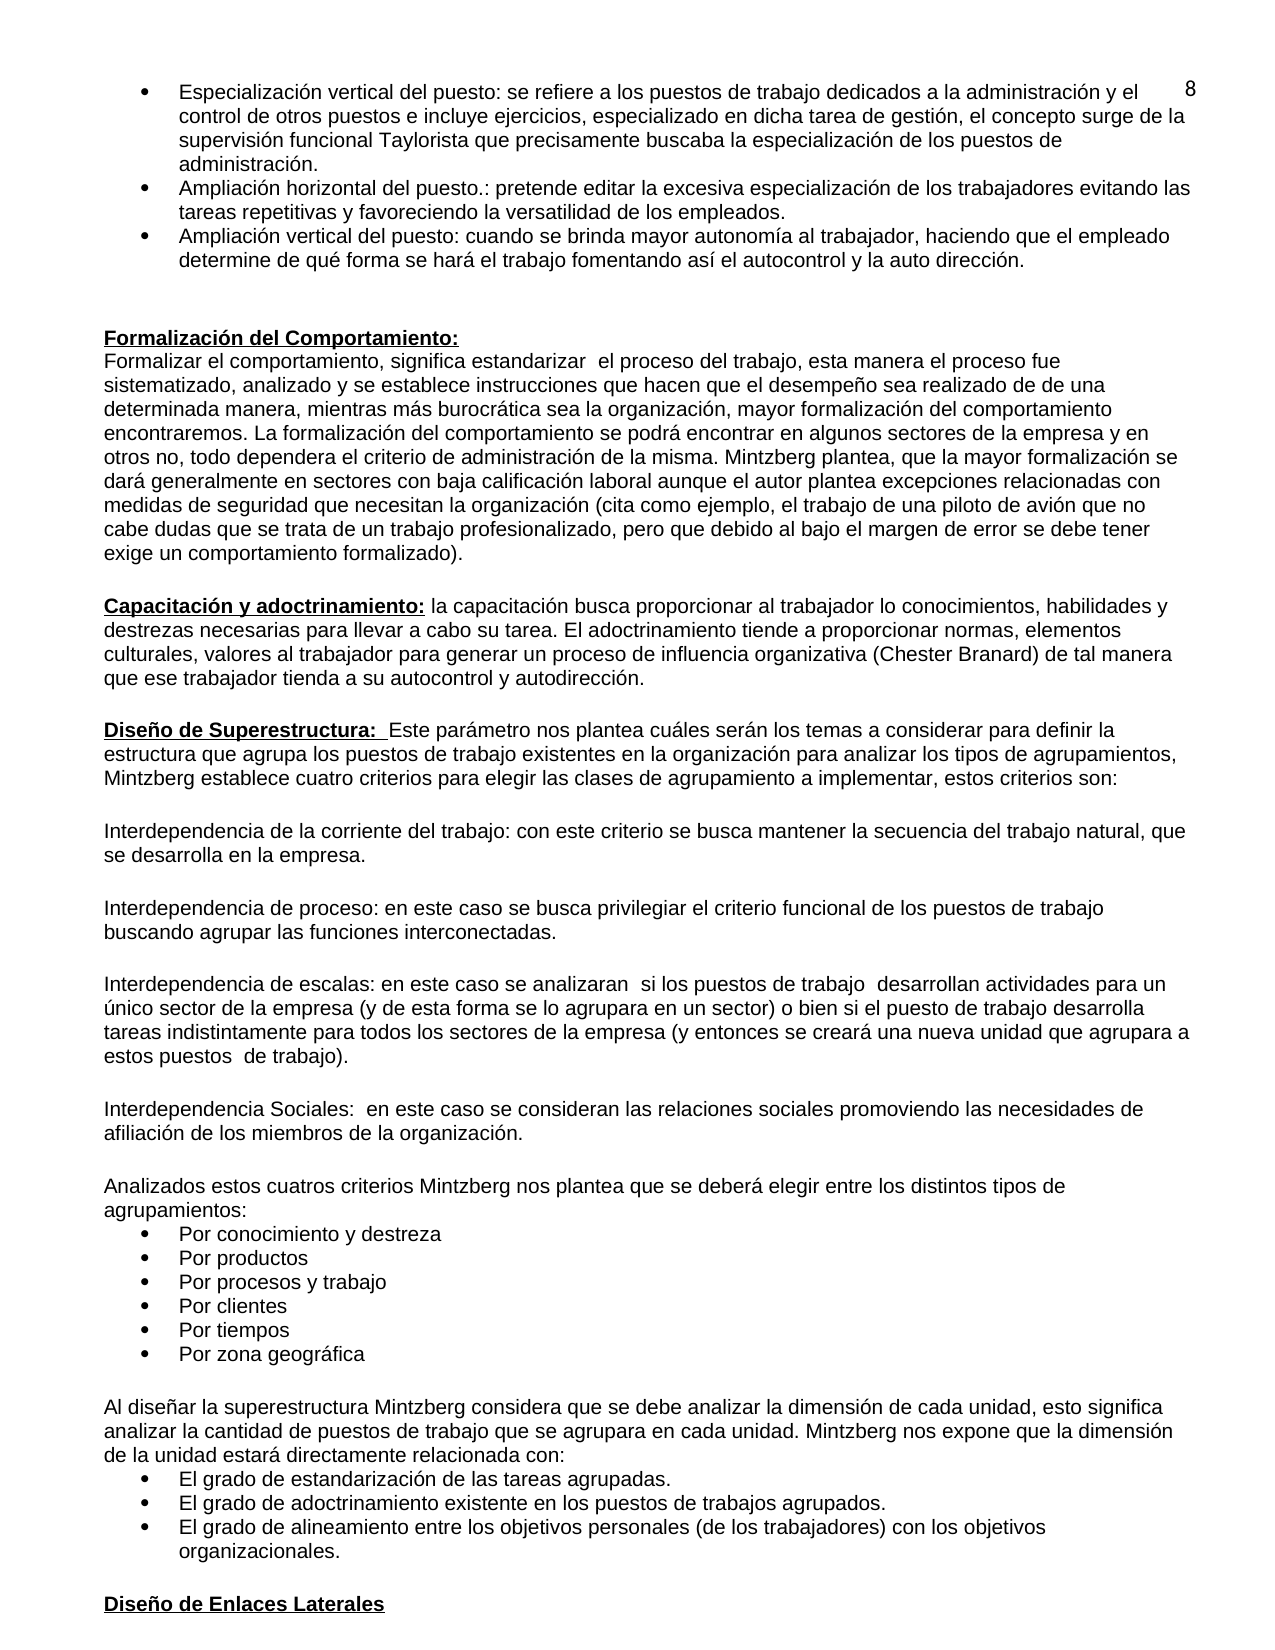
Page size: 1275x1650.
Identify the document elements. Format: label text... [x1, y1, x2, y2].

list El grado de adoctrinamiento existente en los puestos de trabajos agrupados. [141, 1491, 1196, 1514]
list Por productos [141, 1246, 1196, 1269]
text Interdependencia de la corriente del trabajo: con este criterio se busca mantener la secuencia del trabajo natural, que se desarrolla en la empresa. [103, 819, 1196, 867]
text Interdependencia de escalas: en este caso se analizaran si los puestos de trabajo desarrollan actividades para un único sector de la empresa (y de esta forma se lo agrupara en un sector) o bien si el puesto de trabajo desarrolla tareas indistintamente para todos los sectores de la empresa (y entonces se creará una nueva unidad que agrupara a estos puestos de trabajo). [103, 972, 1196, 1068]
list Por procesos y trabajo [141, 1269, 1196, 1294]
text Formalización del Comportamiento: [103, 325, 1196, 349]
list Por conocimiento y destreza [141, 1221, 1196, 1246]
text Interdependencia Sociales: en este caso se consideran las relaciones sociales promoviendo las necesidades de afiliación de los miembros de la organización. [103, 1097, 1196, 1145]
text Al diseñar la superestructura Mintzberg considera que se debe analizar la dimensión de cada unidad, esto significa analizar la cantidad de puestos de trabajo que se agrupara en cada unidad. Mintzberg nos expone que la dimensión de la unidad estará directamente relacionada con: [103, 1394, 1196, 1466]
list Especialización vertical del puesto: se refiere a los puestos de trabajo dedicados a la administración y el control de otros puestos e incluye ejercicios, especializado en dicha tarea de gestión, el concepto surge de la supervisión funcional Taylorista que precisamente buscaba la especialización de los puestos de administración. [141, 80, 1196, 176]
text Diseño de Superestructura: Este parámetro nos plantea cuáles serán los temas a considerar para definir la estructura que agrupa los puestos de trabajo existentes en la organización para analizar los tipos de agrupamientos, Mintzberg establece cuatro criterios para elegir las clases de agrupamiento a implementar, estos criterios son: [103, 718, 1196, 790]
text Diseño de Enlaces Laterales [103, 1591, 1196, 1615]
text Formalizar el comportamiento, significa estandarizar el proceso del trabajo, esta manera el proceso fue sistematizado, analizado y se establece instrucciones que hacen que el desempeño sea realizado de de una determinada manera, mientras más burocrática sea la organización, mayor formalización del comportamiento encontraremos. La formalización del comportamiento se podrá encontrar en algunos sectores de la empresa y en otros no, todo dependera el criterio de administración de la misma. Mintzberg plantea, que la mayor formalización se dará generalmente en sectores con baja calificación laboral aunque el autor plantea excepciones relacionadas con medidas de seguridad que necesitan la organización (cita como ejemplo, el trabajo de una piloto de avión que no cabe dudas que se trata de un trabajo profesionalizado, pero que debido al bajo el margen de error se debe tener exige un comportamiento formalizado). [103, 349, 1196, 565]
list Ampliación horizontal del puesto.: pretende editar la excesiva especialización de los trabajadores evitando las tareas repetitivas y favoreciendo la versatilidad de los empleados. [141, 176, 1196, 224]
list El grado de estandarización de las tareas agrupadas. [141, 1466, 1196, 1491]
text Interdependencia de proceso: en este caso se busca privilegiar el criterio funcional de los puestos de trabajo buscando agrupar las funciones interconectadas. [103, 896, 1196, 943]
list El grado de alineamiento entre los objetivos personales (de los trabajadores) con los objetivos organizacionales. [141, 1514, 1196, 1563]
text Analizados estos cuatros criterios Mintzberg nos plantea que se deberá elegir entre los distintos tipos de agrupamientos: [103, 1173, 1196, 1221]
text Capacitación y adoctrinamiento: la capacitación busca proporcionar al trabajador lo conocimientos, habilidades y destrezas necesarias para llevar a cabo su tarea. El adoctrinamiento tiende a proporcionar normas, elementos culturales, valores al trabajador para generar un proceso de influencia organizativa (Chester Branard) de tal manera que ese trabajador tienda a su autocontrol y autodirección. [103, 594, 1196, 689]
list Ampliación vertical del puesto: cuando se brinda mayor autonomía al trabajador, haciendo que el empleado determine de qué forma se hará el trabajo fomentando así el autocontrol y la auto dirección. [141, 224, 1196, 272]
list Por zona geográfica [141, 1342, 1196, 1366]
list Por tiempos [141, 1318, 1196, 1342]
list Por clientes [141, 1294, 1196, 1318]
